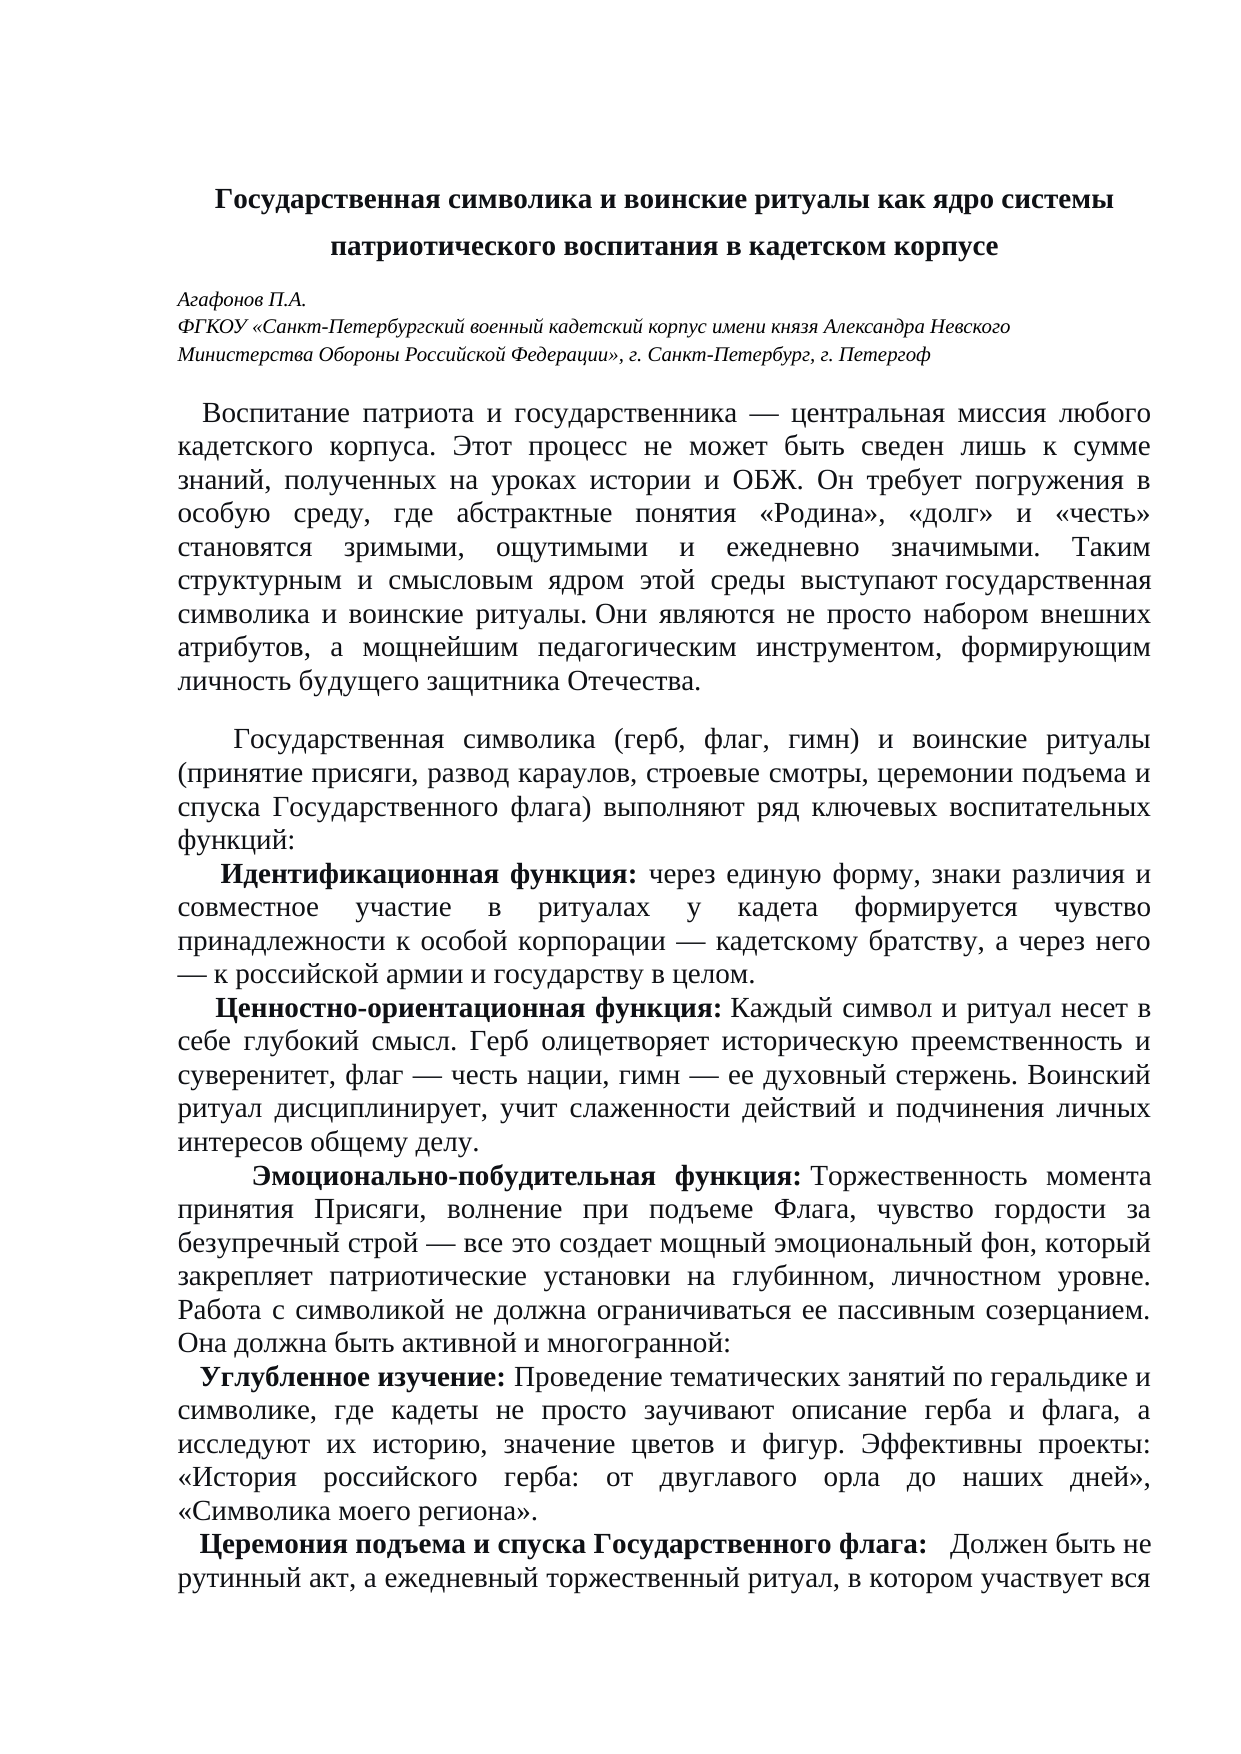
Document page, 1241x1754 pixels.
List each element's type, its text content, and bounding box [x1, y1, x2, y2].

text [177, 1527, 1152, 1594]
text Ценностно-ориентационная функция: Каждый символ и ритуал несет в себе глубокий смысл. Герб олицетворяет историческую преемственность и суверенитет, флаг — честь нации, гимн — ее духовный стержень. Воинский ритуал дисциплинирует, учит слаженности действий и подчинения личных интересов общему делу. [177, 990, 1152, 1158]
text Агафонов П.А. ФГКОУ «Санкт-Петербургский военный кадетский корпус имени князя Александра Невского Министерства Обороны Российской Федерации», г. Санкт-Петербург, г. Петергоф [177, 287, 1152, 366]
text Идентификационная функция: через единую форму, знаки различия и совместное участие в ритуалах у кадета формируется чувство принадлежности к особой корпорации — кадетскому братству, а через него — к российской армии и государству в целом. [177, 856, 1152, 990]
text Государственная символика (герб, флаг, гимн) и воинские ритуалы (принятие присяги, развод караулов, строевые смотры, церемонии подъема и спуска Государственного флага) выполняют ряд ключевых воспитательных функций: [177, 722, 1152, 856]
text Эмоционально-побудительная функция: Торжественность момента принятия Присяги, волнение при подъеме Флага, чувство гордости за безупречный строй — все это создает мощный эмоциональный фон, который закрепляет патриотические установки на глубинном, личностном уровне. Работа с символикой не должна ограничиваться ее пассивным созерцанием. Она должна быть активной и многогранной: [177, 1158, 1152, 1359]
text Воспитание патриота и государственника — центральная миссия любого кадетского корпуса. Этот процесс не может быть сведен лишь к сумме знаний, полученных на уроках истории и ОБЖ. Он требует погружения в особую среду, где абстрактные понятия «Родина», «долг» и «честь» становятся зримыми, ощутимыми и ежедневно значимыми. Таким структурным и смысловым ядром этой среды выступают государственная символика и воинские ритуалы. Они являются не просто набором внешних атрибутов, а мощнейшим педагогическим инструментом, формирующим личность будущего защитника Отечества. [177, 395, 1152, 697]
text Государственная символика и воинские ритуалы как ядро системы патриотического воспитания в кадетском корпусе [177, 168, 1152, 262]
text Углубленное изучение: Проведение тематических занятий по геральдике и символике, где кадеты не просто заучивают описание герба и флага, а исследуют их историю, значение цветов и фигур. Эффективны проекты: «История российского герба: от двуглавого орла до наших дней», «Символика моего региона». [177, 1359, 1152, 1527]
